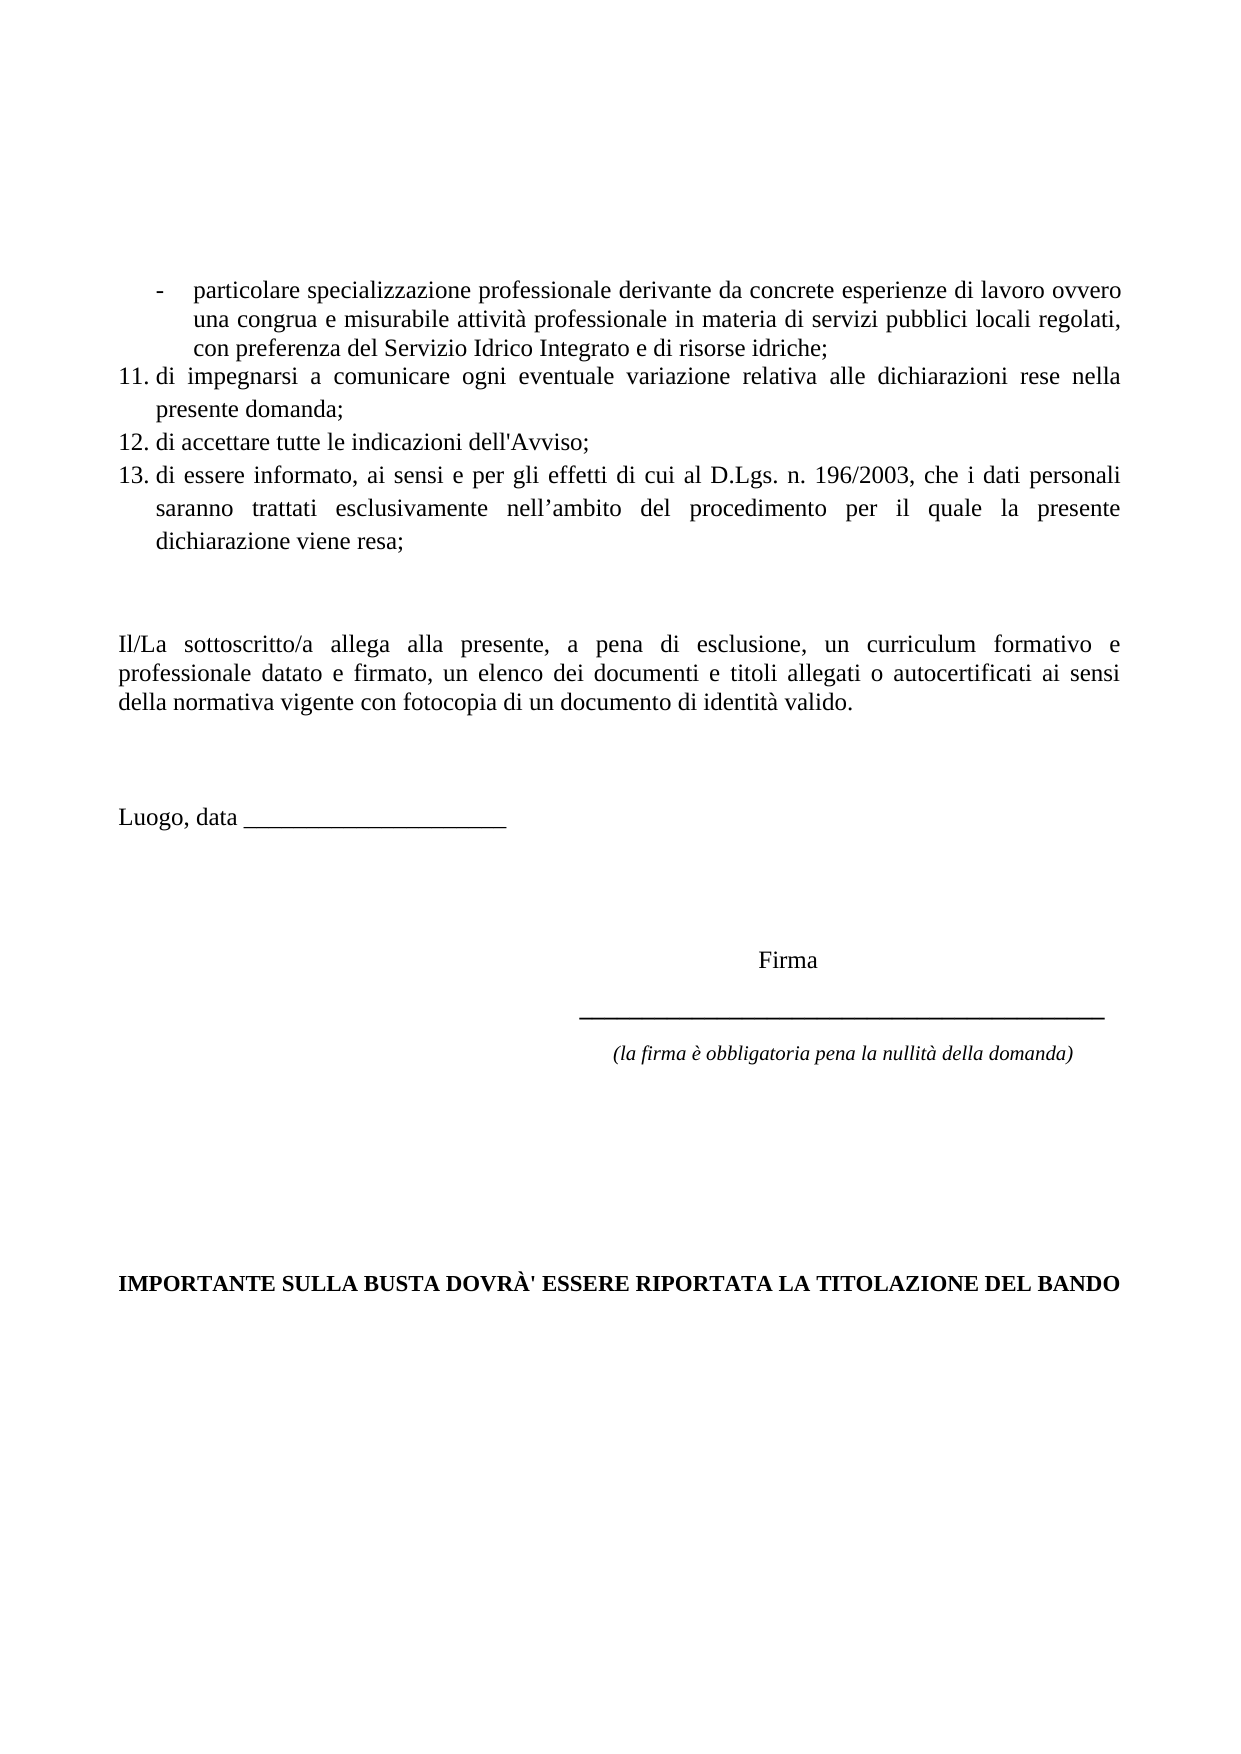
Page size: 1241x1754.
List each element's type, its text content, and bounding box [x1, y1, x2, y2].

list di essere informato, ai sensi e per gli effetti di cui al D.Lgs. n. 196/2003, che i dati personali saranno trattati esclusivamente nell’ambito del procedimento per il quale la presente dichiarazione viene resa; [118, 460, 1122, 555]
text Luogo, data _____________________ [118, 802, 1122, 831]
text IMPORTANTE SULLA BUSTA DOVRÀ' ESSERE RIPORTATA LA TITOLAZIONE DEL BANDO [118, 1270, 1122, 1296]
text __________________________________________ [118, 993, 1122, 1022]
text Il/La sottoscritto/a allega alla presente, a pena di esclusione, un curriculum formativo e professionale datato e firmato, un elenco dei documenti e titoli allegati o autocertificati ai sensi della normativa vigente con fotocopia di un documento di identità valido. [118, 629, 1122, 716]
list di impegnarsi a comunicare ogni eventuale variazione relativa alle dichiarazioni rese nella presente domanda; [118, 361, 1122, 423]
text (la firma è obbligatoria pena la nullità della domanda) [148, 1041, 1122, 1064]
text Firma [118, 945, 1122, 974]
list particolare specializzazione professionale derivante da concrete esperienze di lavoro ovvero una congrua e misurabile attività professionale in materia di servizi pubblici locali regolati, con preferenza del Servizio Idrico Integrato e di risorse idriche; [156, 275, 1122, 361]
list di accettare tutte le indicazioni dell'Avviso; [118, 427, 1122, 456]
